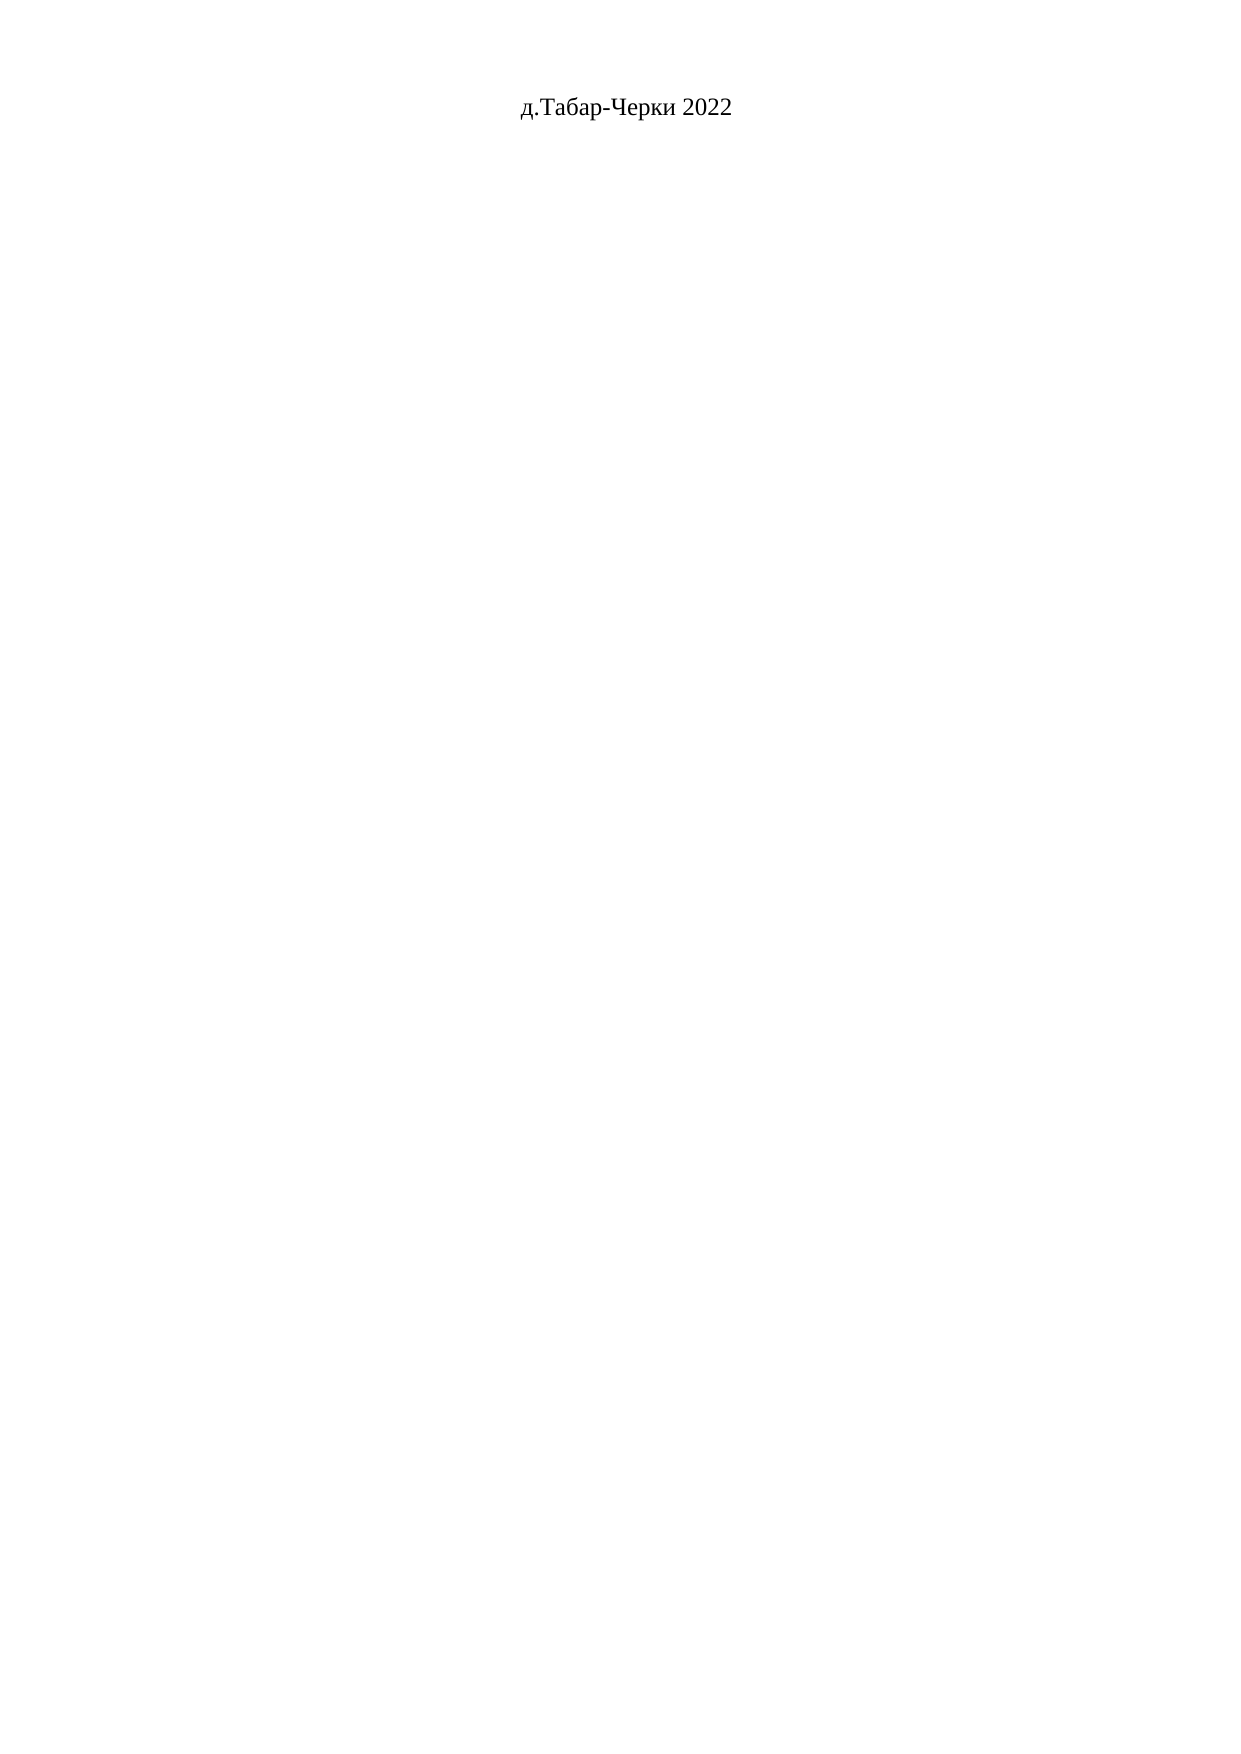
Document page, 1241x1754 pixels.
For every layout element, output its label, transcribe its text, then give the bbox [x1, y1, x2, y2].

text д.Табар-Черки 2022 [150, 93, 732, 121]
